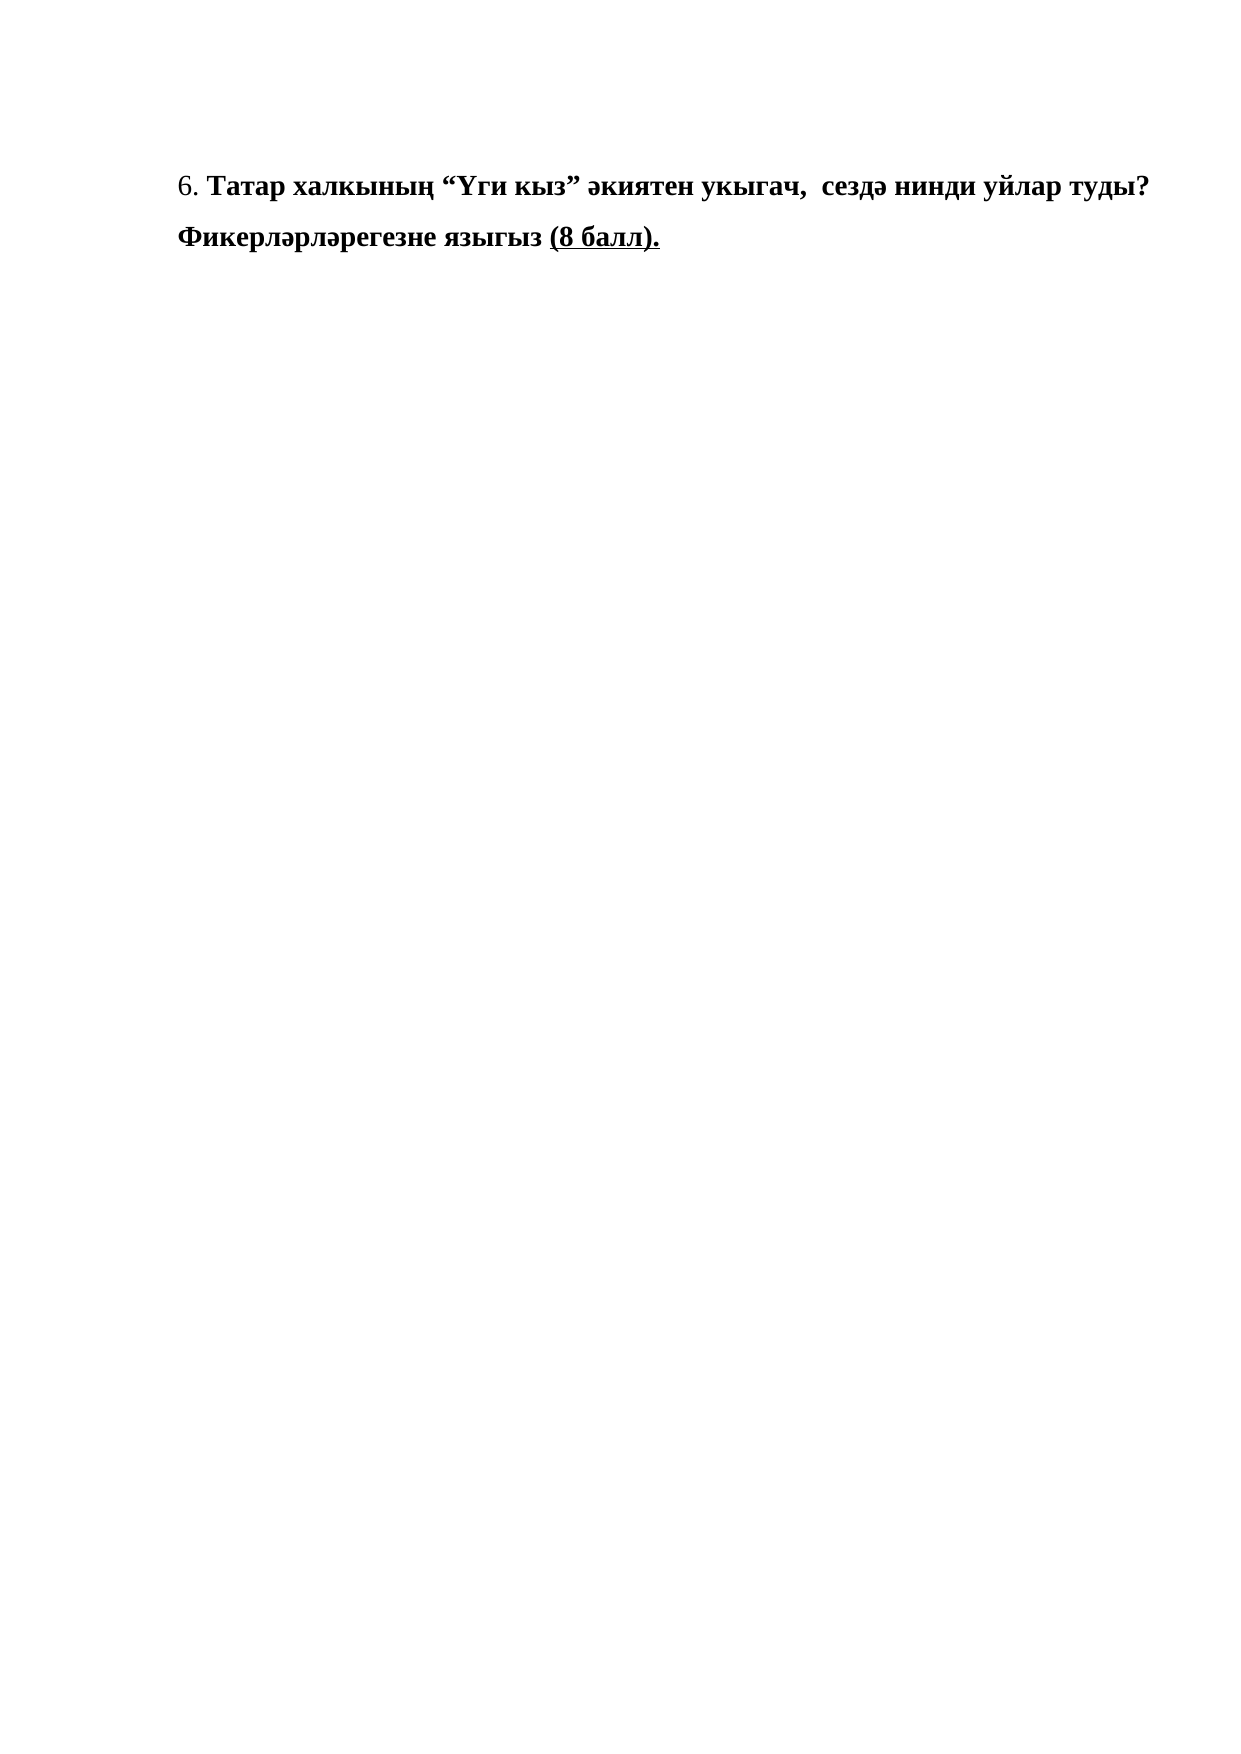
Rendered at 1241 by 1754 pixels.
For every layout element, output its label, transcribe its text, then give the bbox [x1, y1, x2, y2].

text Фикерләрләрегезне языгыз (8 балл). [177, 219, 1152, 252]
text 6. Татар халкының “Үги кыз” әкиятен укыгач, сездә нинди уйлар туды? [177, 168, 1152, 202]
